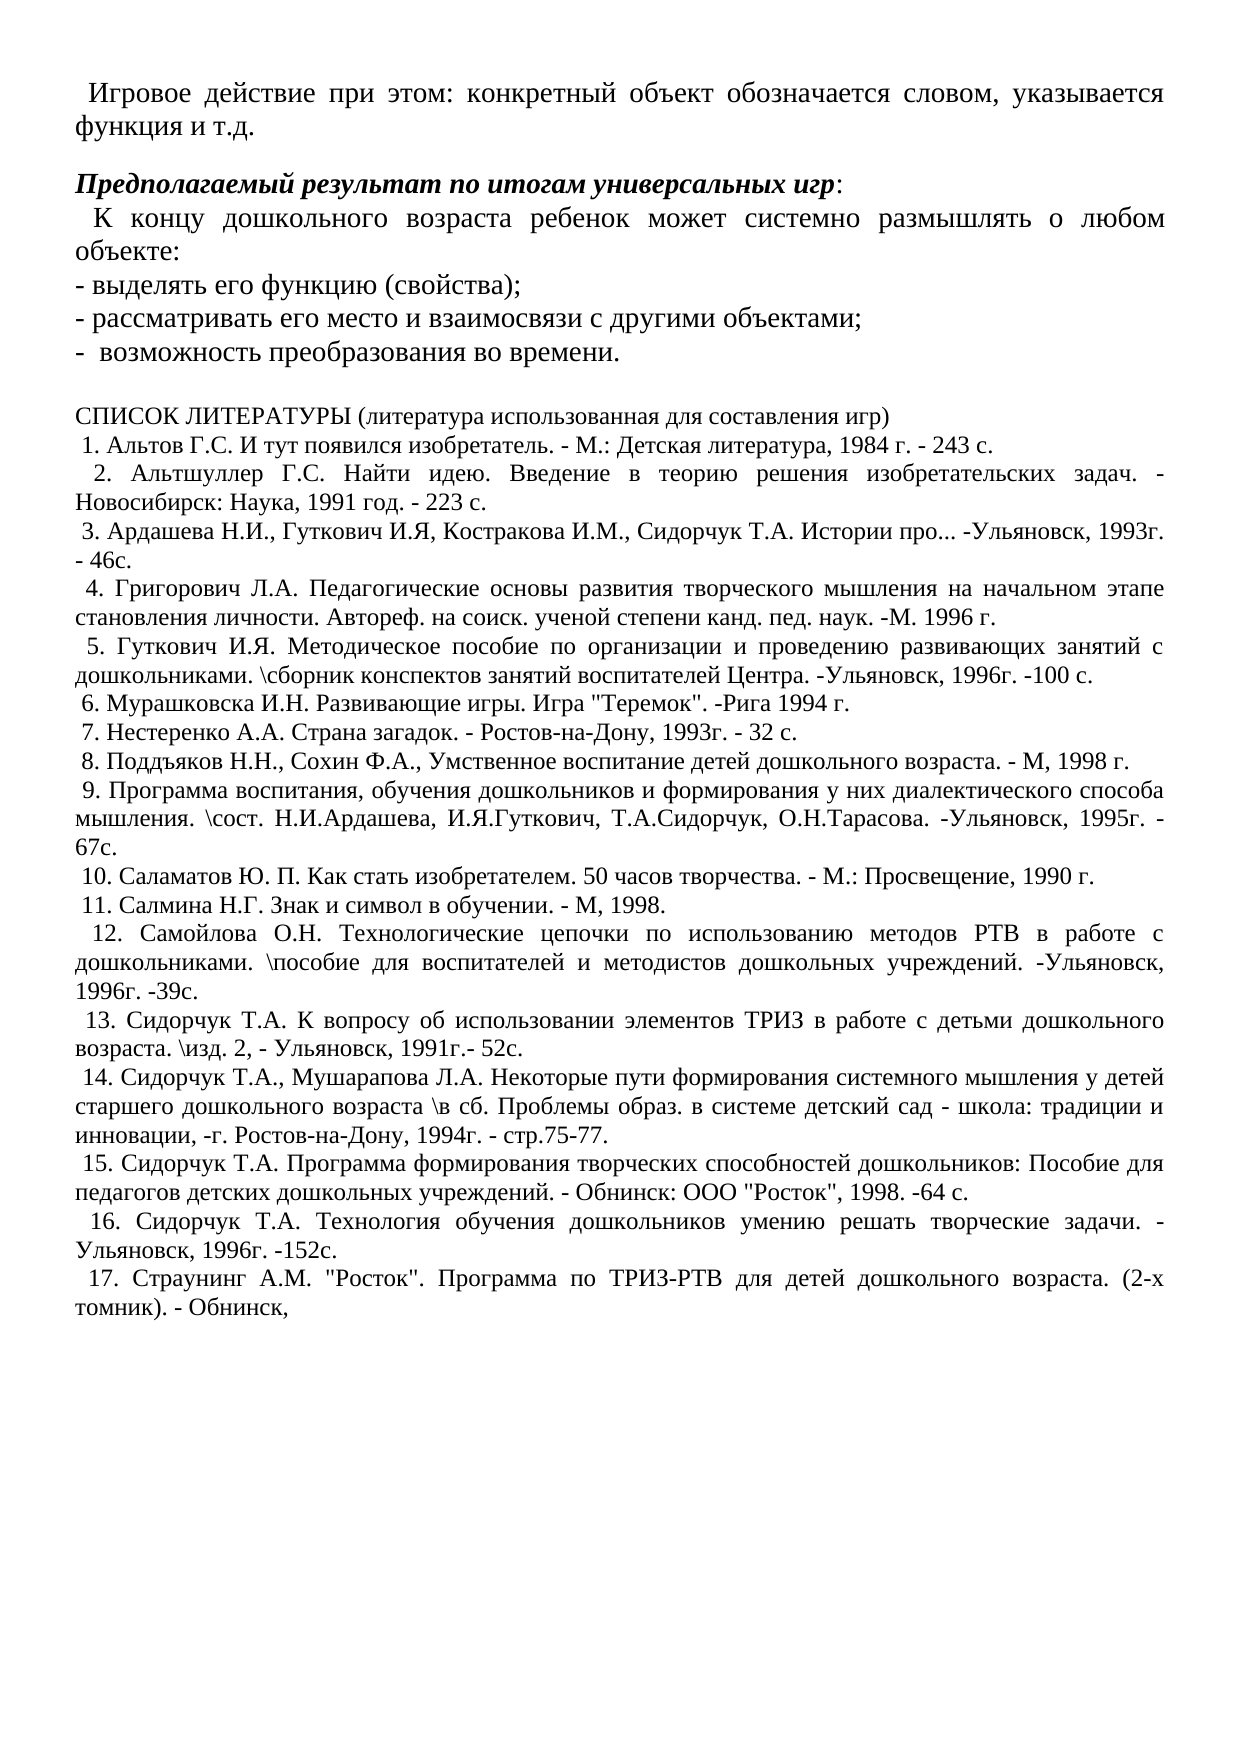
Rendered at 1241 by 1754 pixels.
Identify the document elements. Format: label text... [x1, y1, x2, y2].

text 17. Страунинг А.М. "Росток". Программа по ТРИЗ-РТВ для детей дошкольного возраста. (2-х томник). - Обнинск, [75, 1263, 1165, 1321]
text 6. Мурашковска И.Н. Развивающие игры. Игра "Теремок". -Рига 1994 г. [75, 688, 1165, 717]
text 13. Сидорчук Т.А. К вопросу об использовании элементов ТРИЗ в работе с детьми дошкольного возраста. \изд. 2, - Ульяновск, 1991г.- 52с. [75, 1005, 1165, 1062]
text Игровое действие при этом: конкретный объект обозначается словом, указывается функция и т.д. [75, 75, 1165, 142]
text СПИСОК ЛИТЕРАТУРЫ (литература использованная для составления игр) [75, 401, 1165, 430]
text - выделять его функцию (свойства); [75, 267, 1165, 300]
text 12. Самойлова О.Н. Технологические цепочки по использованию методов РТВ в работе с дошкольниками. \пособие для воспитателей и методистов дошкольных учреждений. -Ульяновск, 1996г. -39с. [75, 918, 1165, 1005]
text 3. Ардашева Н.И., Гуткович И.Я, Костракова И.М., Сидорчук Т.А. Истории про... -Ульяновск, 1993г. - 46с. [75, 516, 1165, 573]
text 11. Салмина Н.Г. Знак и символ в обучении. - М, 1998. [75, 890, 1165, 918]
text 15. Сидорчук Т.А. Программа формирования творческих способностей дошкольников: Пособие для педагогов детских дошкольных учреждений. - Обнинск: ООО "Росток", 1998. -64 с. [75, 1148, 1165, 1206]
text Предполагаемый результат по итогам универсальных игр: [75, 166, 1165, 200]
text К концу дошкольного возраста ребенок может системно размышлять о любом объекте: [75, 200, 1165, 267]
text 14. Сидорчук Т.А., Мушарапова Л.А. Некоторые пути формирования системного мышления у детей старшего дошкольного возраста \в сб. Проблемы образ. в системе детский сад - школа: традиции и инновации, -г. Ростов-на-Дону, 1994г. - стр.75-77. [75, 1062, 1165, 1148]
text 16. Сидорчук Т.А. Технология обучения дошкольников умению решать творческие задачи. -Ульяновск, 1996г. -152с. [75, 1206, 1165, 1263]
text - рассматривать его место и взаимосвязи с другими объектами; [75, 300, 1165, 334]
text 9. Программа воспитания, обучения дошкольников и формирования у них диалектического способа мышления. \сост. Н.И.Ардашева, И.Я.Гуткович, Т.А.Сидорчук, О.Н.Тарасова. -Ульяновск, 1995г. -67с. [75, 775, 1165, 861]
text 2. Альтшуллер Г.С. Найти идею. Введение в теорию решения изобретательских задач. - Новосибирск: Наука, 1991 год. - 223 с. [75, 458, 1165, 516]
text 5. Гуткович И.Я. Методическое пособие по организации и проведению развивающих занятий с дошкольниками. \сборник конспектов занятий воспитателей Центра. -Ульяновск, 1996г. -100 с. [75, 631, 1165, 688]
text 1. Альтов Г.С. И тут появился изобретатель. - М.: Детская литература, 1984 г. - 243 с. [75, 430, 1165, 458]
text 7. Нестеренко А.А. Страна загадок. - Ростов-на-Дону, 1993г. - 32 с. [75, 717, 1165, 746]
text 10. Саламатов Ю. П. Как стать изобретателем. 50 часов творчества. - М.: Просвещение, 1990 г. [75, 861, 1165, 890]
text - возможность преобразования во времени. [75, 334, 1165, 367]
text 4. Григорович Л.А. Педагогические основы развития творческого мышления на начальном этапе становления личности. Автореф. на соиск. ученой степени канд. пед. наук. -М. 1996 г. [75, 573, 1165, 631]
text 8. Поддъяков Н.Н., Сохин Ф.А., Умственное воспитание детей дошкольного возраста. - М, 1998 г. [75, 746, 1165, 775]
